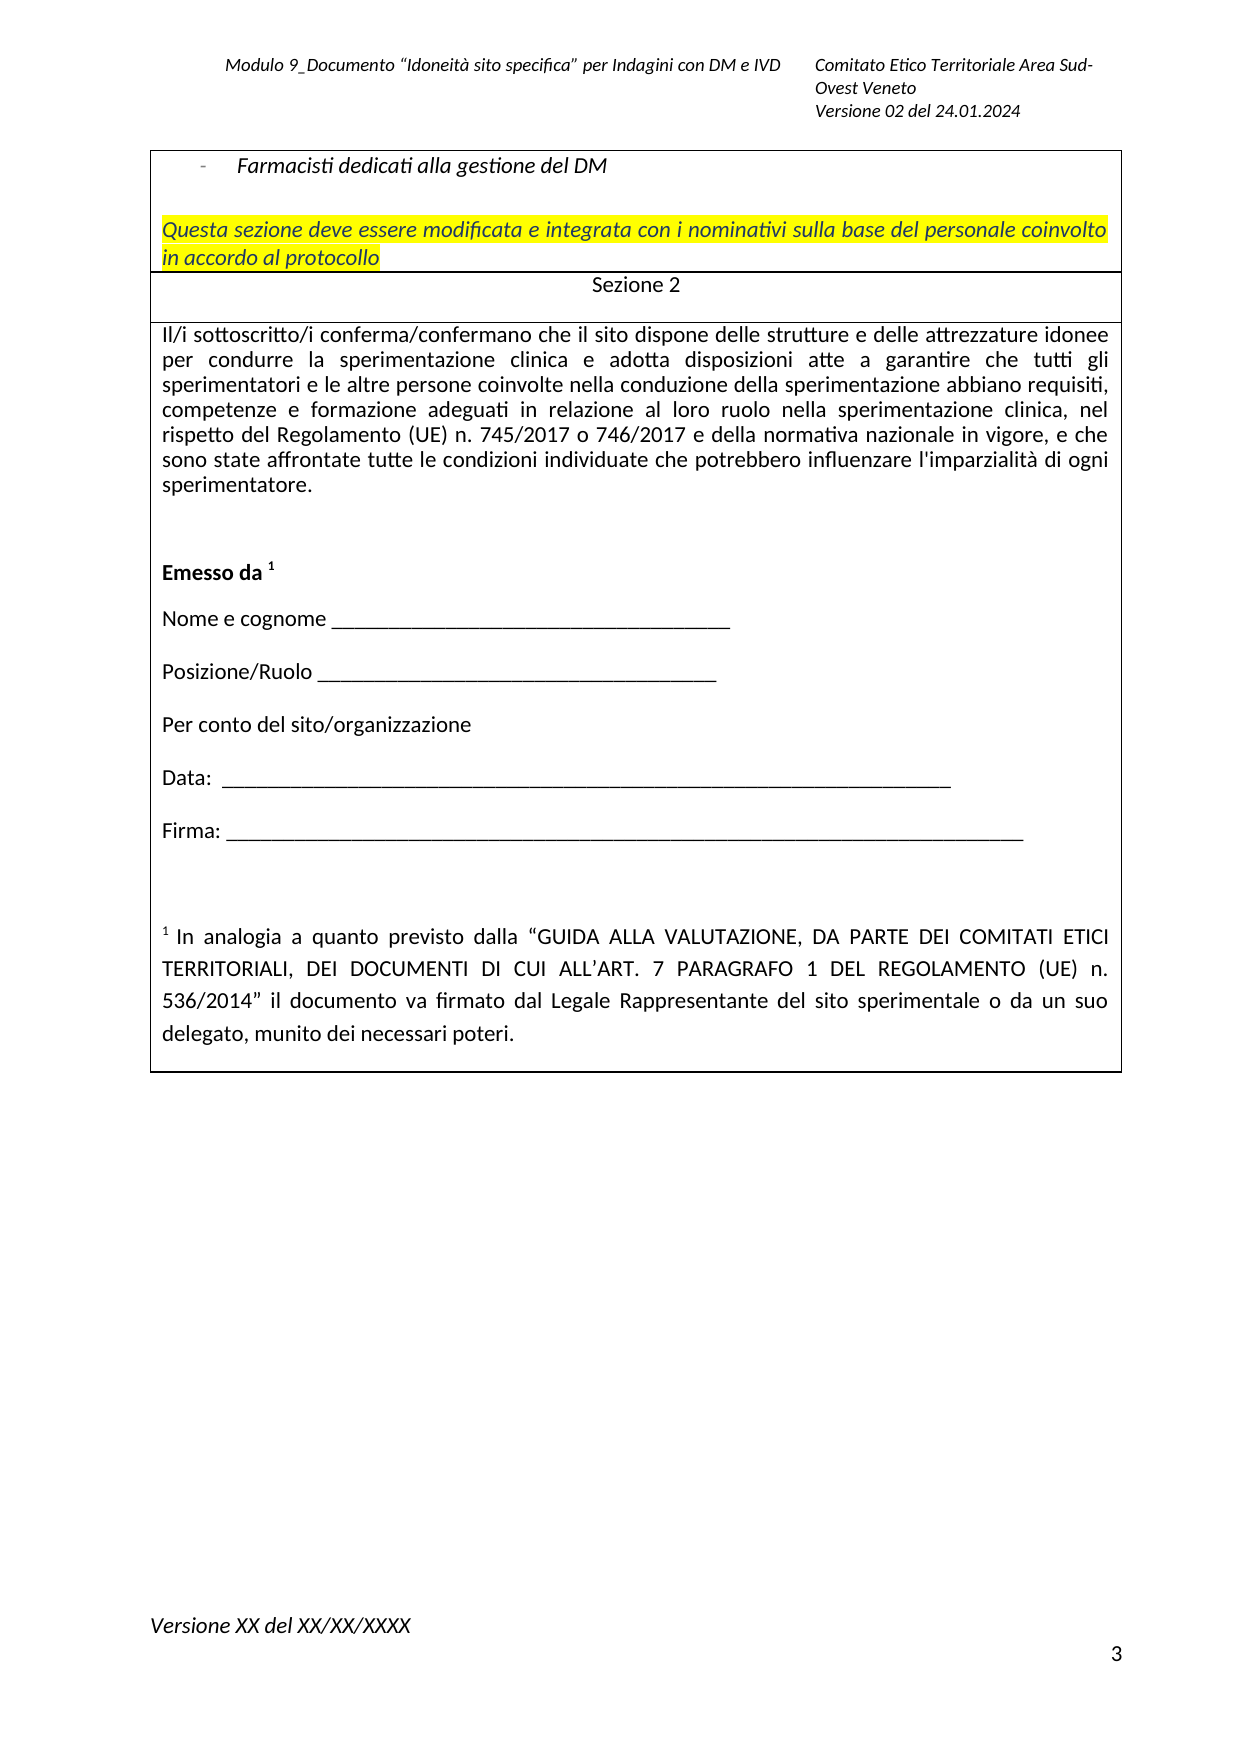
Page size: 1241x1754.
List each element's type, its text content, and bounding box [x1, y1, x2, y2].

table_cell Il/i sottoscritto/i conferma/confermano che il sito dispone delle strutture e delle attrezzature idonee per condurre la sperimentazione clinica e adotta disposizioni atte a garantire che tutti gli sperimentatori e le altre persone coinvolte nella conduzione della sperimentazione abbiano requisiti, competenze e formazione adeguati in relazione al loro ruolo nella sperimentazione clinica, nel rispetto del Regolamento (UE) n. 745/2017 o 746/2017 e della normativa nazionale in vigore, e che sono state affrontate tutte le condizioni individuate che potrebbero influenzare l'imparzialità di ogni sperimentatore. Emesso da 1 Nome e cognome ___________________________________ Posizione/Ruolo ___________________________________ Per conto del sito/organizzazione Data: ________________________________________________________________ Firma: ______________________________________________________________________ 1 In analogia a quanto previsto dalla “GUIDA ALLA VALUTAZIONE, DA PARTE DEI COMITATI ETICI TERRITORIALI, DEI DOCUMENTI DI CUI ALL’ART. 7 PARAGRAFO 1 DEL REGOLAMENTO (UE) n. 536/2014” il documento va firmato dal Legale Rappresentante del sito sperimentale o da un suo delegato, munito dei necessari poteri. [151, 323, 1121, 1071]
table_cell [151, 151, 1121, 271]
table_cell Sezione 2 [151, 273, 1121, 322]
